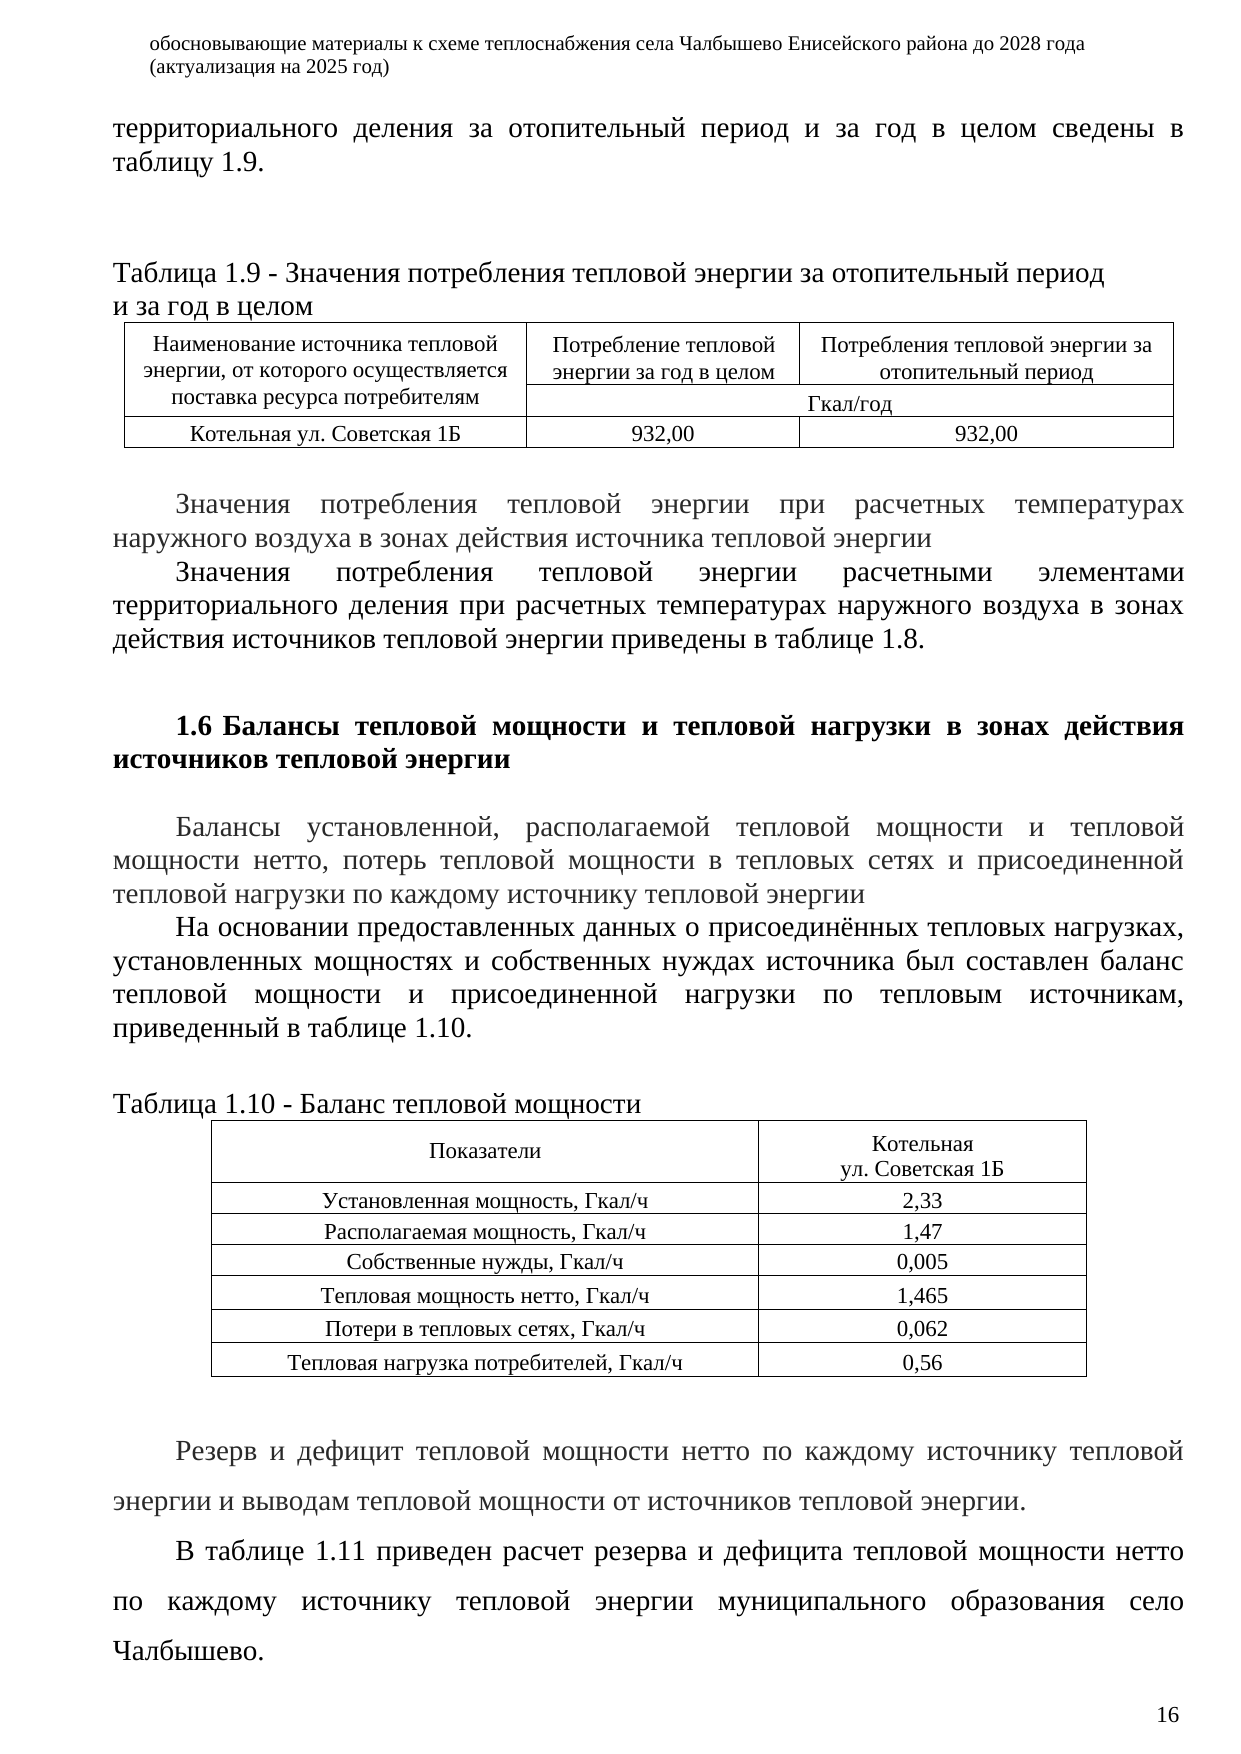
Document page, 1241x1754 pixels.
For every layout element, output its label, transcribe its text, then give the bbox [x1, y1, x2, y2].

text Балансы установленной, располагаемой тепловой мощности и тепловой мощности нетто, потерь тепловой мощности в тепловых сетях и присоединенной тепловой нагрузки по каждому источнику тепловой энергии [113, 809, 1185, 909]
text Значения потребления тепловой энергии при расчетных температурах наружного воздуха в зонах действия источника тепловой энергии [113, 487, 1185, 554]
table_cell Располагаемая мощность, Гкал/ч [212, 1214, 758, 1244]
text Резерв и дефицит тепловой мощности нетто по каждому источнику тепловой энергии и выводам тепловой мощности от источников тепловой энергии. [113, 1421, 1185, 1521]
table_cell Установленная мощность, Гкал/ч [212, 1183, 758, 1213]
table_cell 1,465 [759, 1276, 1086, 1308]
table_cell Котельная ул. Советская 1Б [125, 417, 526, 447]
text На основании предоставленных данных о присоединённых тепловых нагрузках, установленных мощностях и собственных нуждах источника был составлен баланс тепловой мощности и присоединенной нагрузки по тепловым источникам, приведенный в таблице 1.10. [113, 909, 1185, 1043]
table_cell Собственные нужды, Гкал/ч [212, 1245, 758, 1275]
table_cell Потери в тепловых сетях, Гкал/ч [212, 1310, 758, 1342]
list Балансы тепловой мощности и тепловой нагрузки в зонах действия источников тепловой энергии [113, 708, 1185, 775]
table_cell 932,00 [800, 417, 1173, 447]
table_cell 0,56 [759, 1343, 1086, 1376]
table_header Наименование источника тепловой энергии, от которого осуществляется поставка ресурса потребителям [125, 323, 526, 416]
table_header Котельная ул. Советская 1Б [759, 1121, 1086, 1182]
text Таблица 1.10 - Баланс тепловой мощности [113, 1088, 1185, 1120]
table_header Потребления тепловой энергии за отопительный период [800, 323, 1173, 384]
table_cell 2,33 [759, 1183, 1086, 1213]
table_cell Гкал/год [527, 385, 1173, 416]
text и за год в целом [113, 288, 1185, 322]
table_cell 0,005 [759, 1245, 1086, 1275]
table_header Потребление тепловой энергии за год в целом [527, 323, 799, 384]
table_cell Тепловая нагрузка потребителей, Гкал/ч [212, 1343, 758, 1376]
text Таблица 1.9 - Значения потребления тепловой энергии за отопительный период [113, 255, 1185, 288]
table_header Показатели [212, 1121, 758, 1182]
text В таблице 1.11 приведен расчет резерва и дефицита тепловой мощности нетто по каждому источнику тепловой энергии муниципального образования село Чалбышево. [113, 1521, 1185, 1671]
table_cell 1,47 [759, 1214, 1086, 1244]
text Значения потребления тепловой энергии расчетными элементами территориального деления при расчетных температурах наружного воздуха в зонах действия источников тепловой энергии приведены в таблице 1.8. [113, 554, 1185, 654]
table_cell 932,00 [527, 417, 799, 447]
table_cell Тепловая мощность нетто, Гкал/ч [212, 1276, 758, 1308]
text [113, 110, 1185, 177]
table_cell 0,062 [759, 1310, 1086, 1342]
